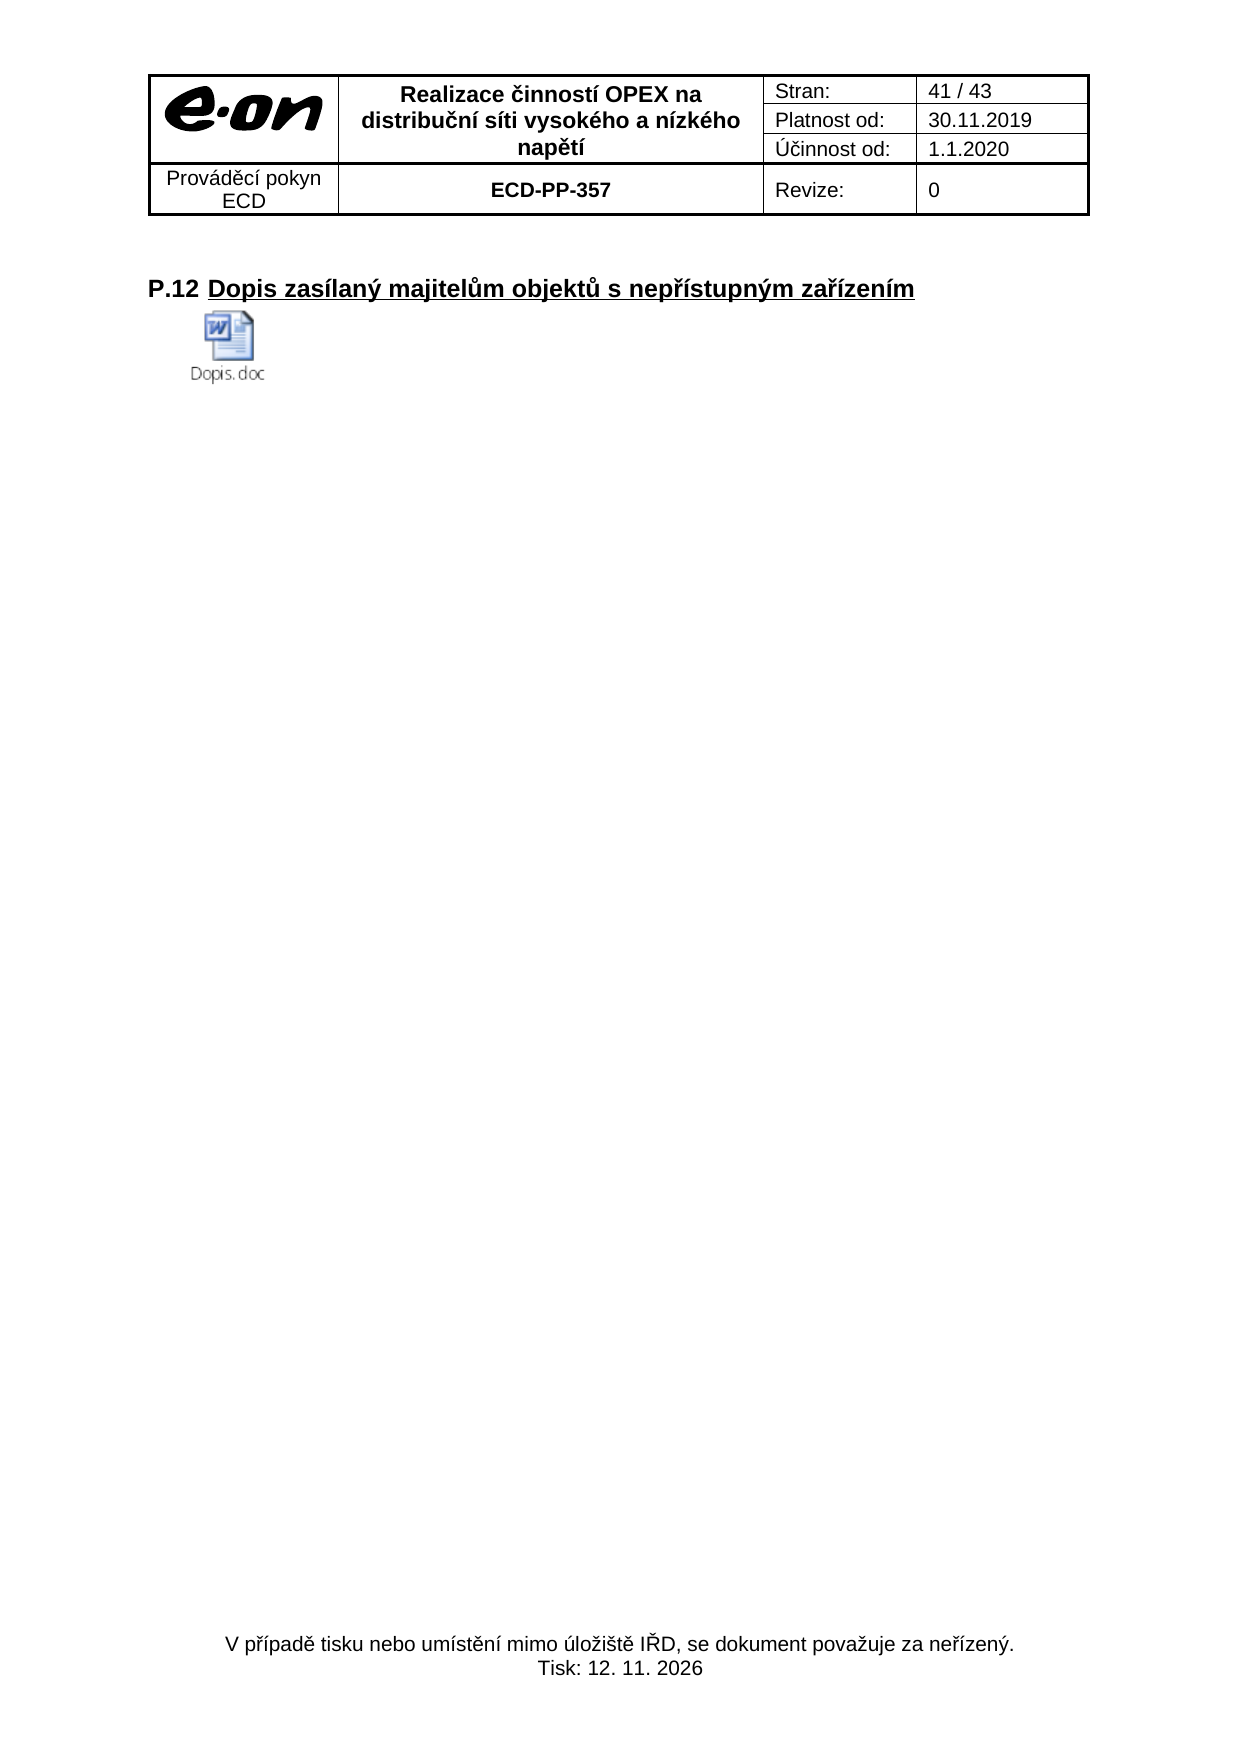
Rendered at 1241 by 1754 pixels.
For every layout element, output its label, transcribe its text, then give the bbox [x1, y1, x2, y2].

text Dopis zasílaný majitelům objektů s nepřístupným zařízením [148, 274, 1092, 302]
